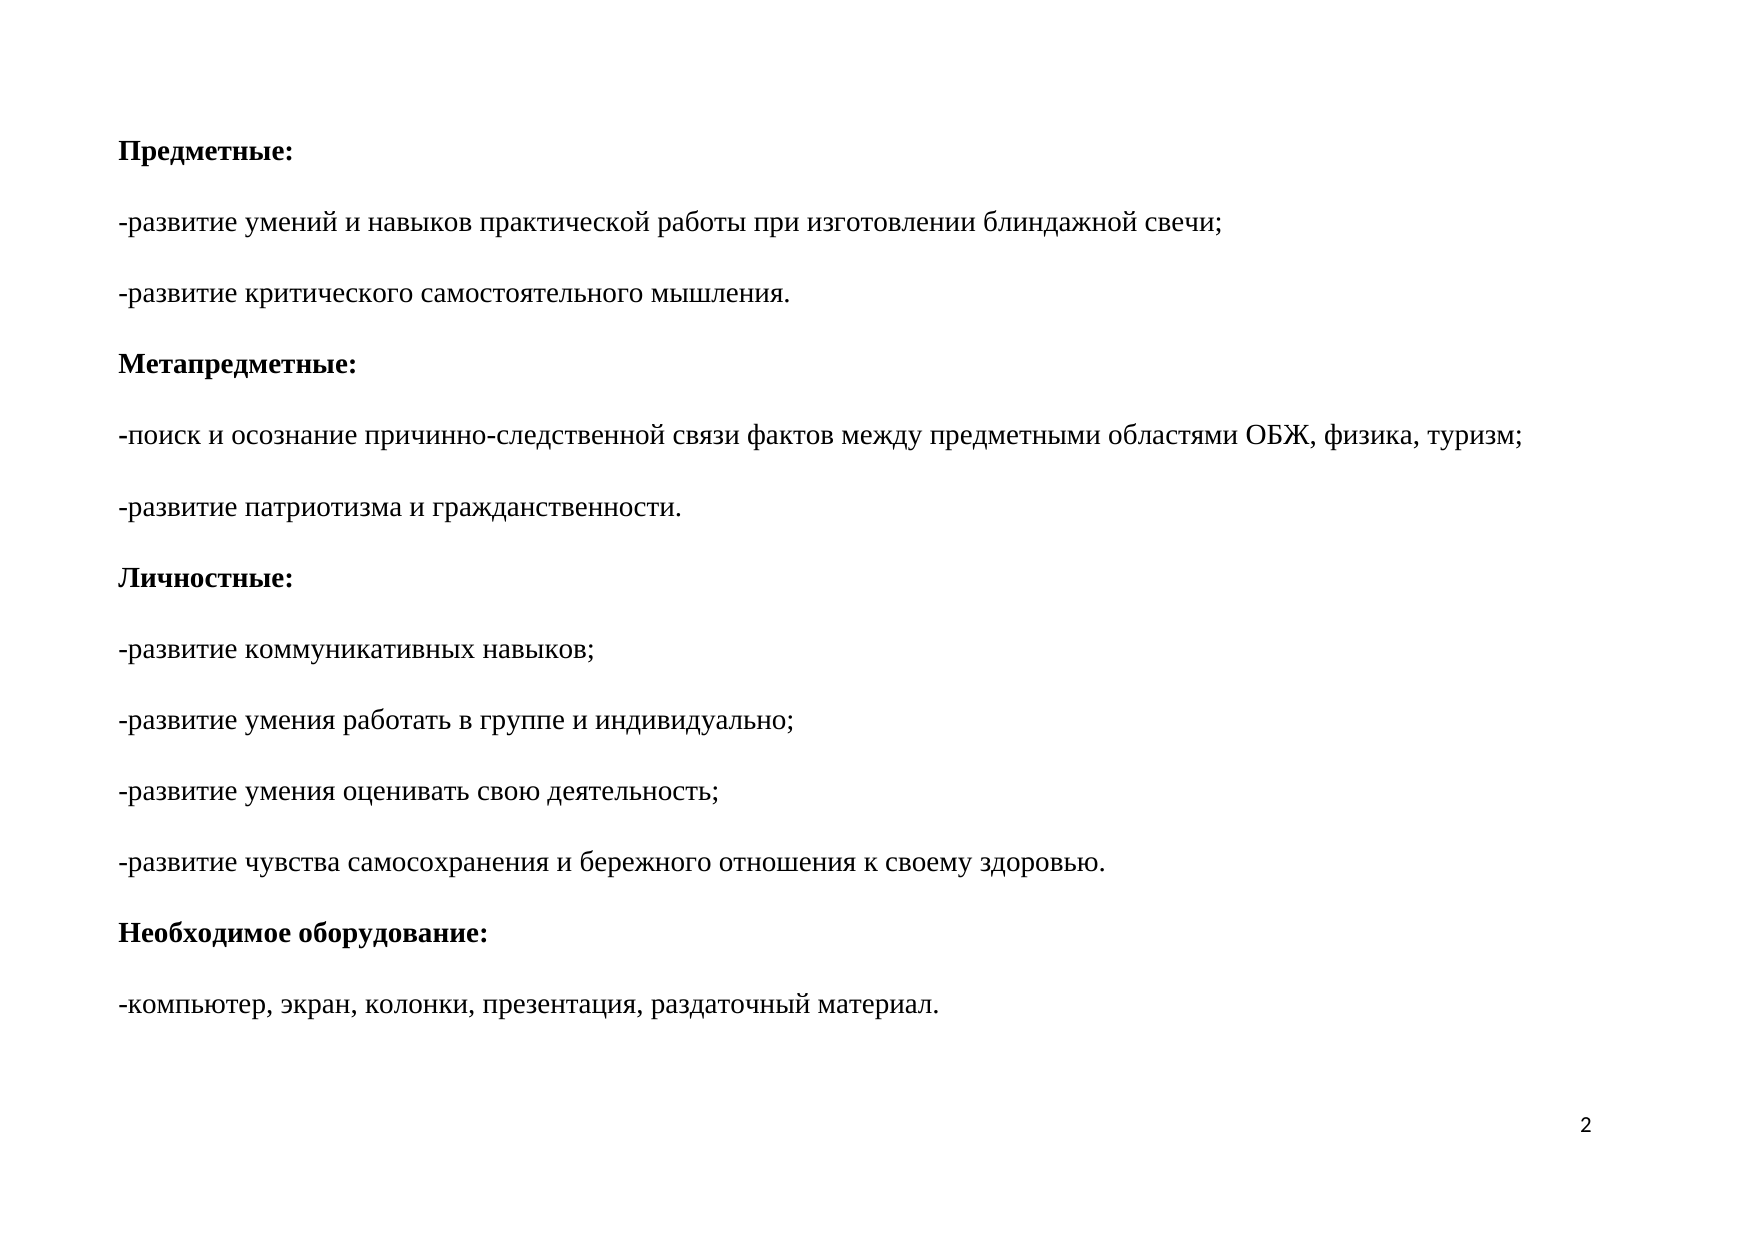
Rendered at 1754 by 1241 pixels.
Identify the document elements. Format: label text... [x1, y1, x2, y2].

text Личностные: [118, 560, 1591, 593]
text -компьютер, экран, колонки, презентация, раздаточный материал. [118, 987, 1591, 1020]
text Метапредметные: [118, 346, 1591, 380]
text -развитие коммуникативных навыков; [118, 631, 1591, 664]
text -развитие умений и навыков практической работы при изготовлении блиндажной свечи; [118, 204, 1591, 238]
text -развитие критического самостоятельного мышления. [118, 275, 1591, 309]
text -развитие чувства самосохранения и бережного отношения к своему здоровью. [118, 844, 1591, 878]
text -развитие умения работать в группе и индивидуально; [118, 702, 1591, 736]
text Предметные: [118, 133, 1591, 166]
text -развитие умения оценивать свою деятельность; [118, 773, 1591, 807]
text -развитие патриотизма и гражданственности. [118, 489, 1591, 522]
text Необходимое оборудование: [118, 916, 1591, 949]
text -поиск и осознание причинно-следственной связи фактов между предметными областями ОБЖ, физика, туризм; [118, 417, 1591, 451]
